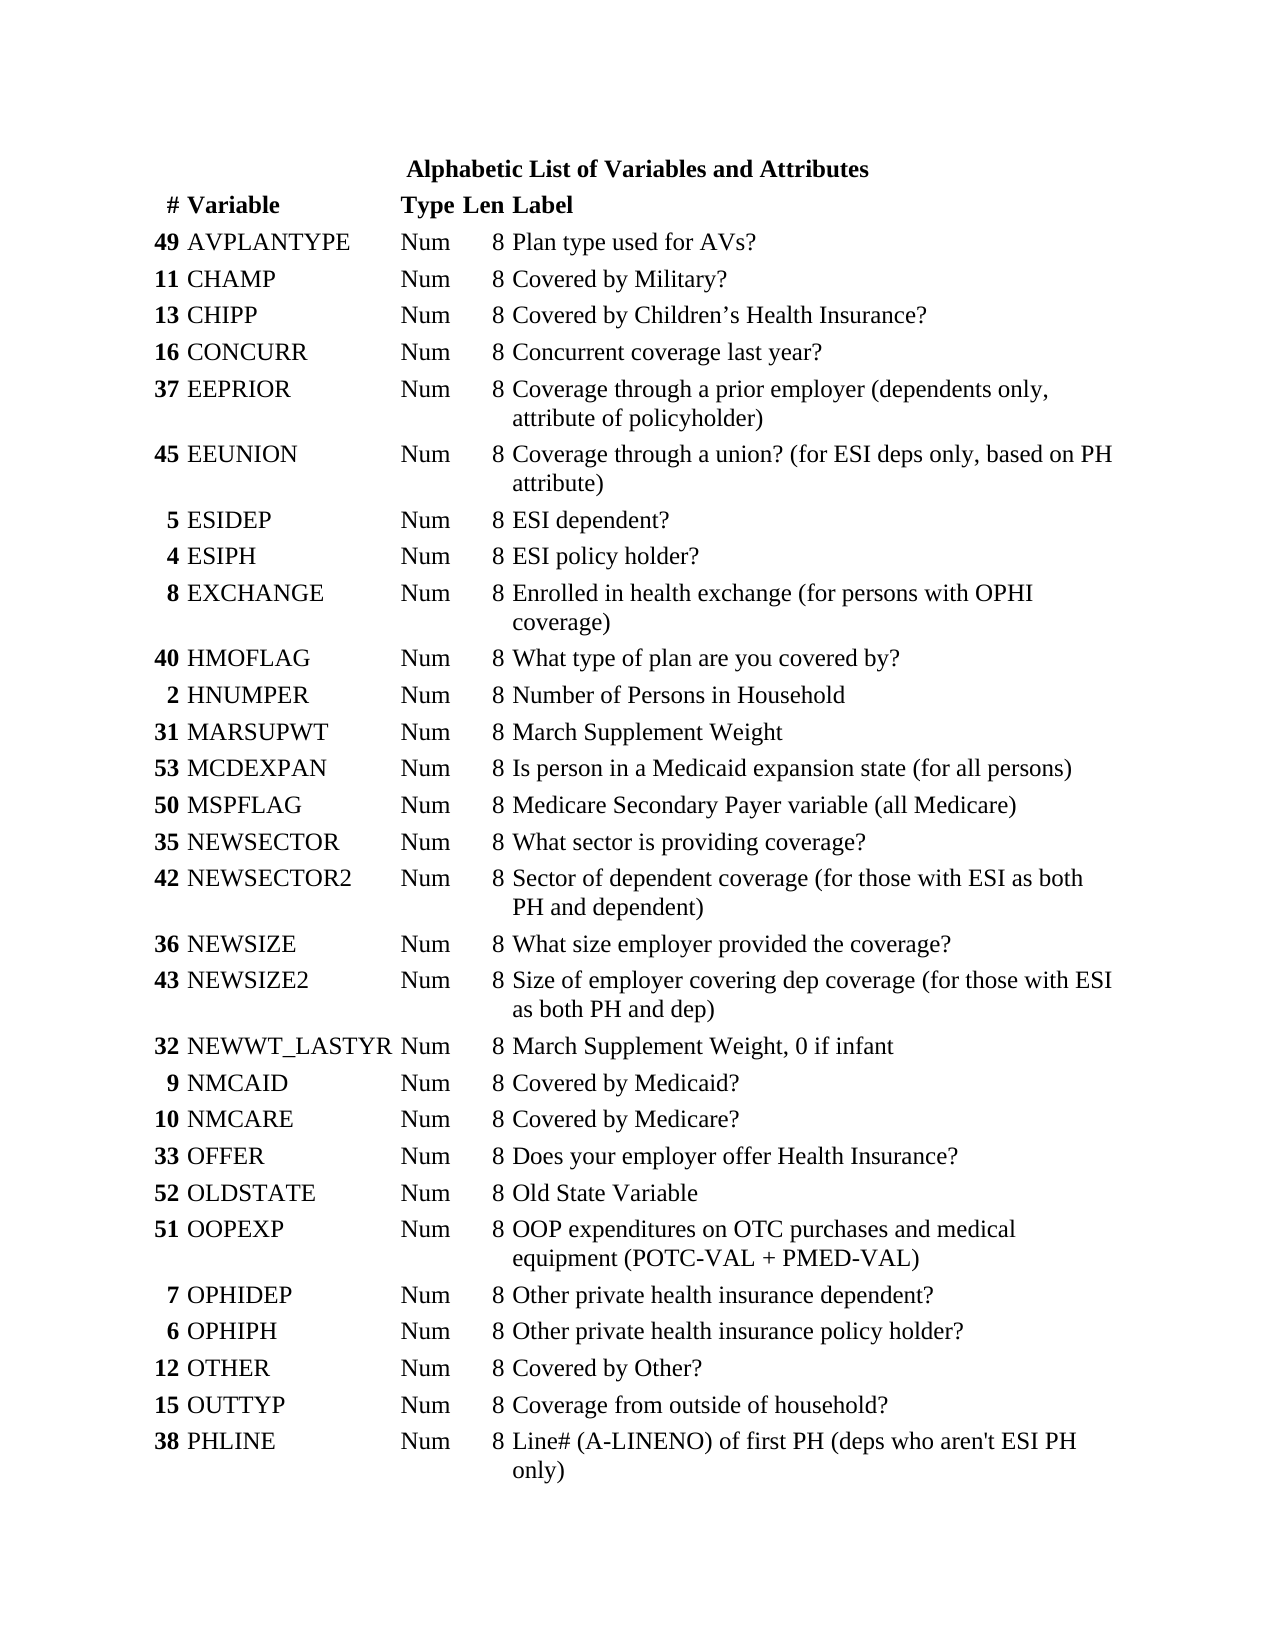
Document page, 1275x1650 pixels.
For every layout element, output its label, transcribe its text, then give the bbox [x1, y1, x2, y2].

table_cell Num [396, 1349, 458, 1386]
table_cell Num [396, 297, 458, 333]
table_cell AVPLANTYPE [183, 223, 396, 260]
table_cell 8 [459, 640, 508, 676]
table_cell 5 [150, 501, 183, 537]
table_cell What type of plan are you covered by? [508, 640, 1125, 676]
table_cell ESIPH [183, 538, 396, 574]
table_cell 8 [459, 370, 508, 435]
table_cell Num [396, 370, 458, 435]
table_cell ESI policy holder? [508, 538, 1125, 574]
table_cell OFFER [183, 1137, 396, 1174]
table_cell 8 [459, 962, 508, 1027]
table_cell Covered by Children’s Health Insurance? [508, 297, 1125, 333]
table_cell Num [396, 1027, 458, 1064]
table_cell CONCURR [183, 333, 396, 370]
table_cell PHLINE [183, 1423, 396, 1488]
table_cell 51 [150, 1210, 183, 1276]
table_cell NEWSIZE2 [183, 962, 396, 1027]
table_cell NMCAID [183, 1064, 396, 1100]
table_cell Num [396, 925, 458, 962]
table_cell Num [396, 574, 458, 639]
table_cell Num [396, 435, 458, 501]
table_cell NEWSIZE [183, 925, 396, 962]
table_cell Num [396, 786, 458, 823]
table_cell Variable [183, 187, 396, 223]
table_cell Covered by Medicare? [508, 1100, 1125, 1137]
table_cell Line# (A-LINENO) of first PH (deps who aren't ESI PH only) [508, 1423, 1125, 1488]
table_cell 8 [459, 1386, 508, 1422]
table_cell Type [396, 187, 458, 223]
table_cell 50 [150, 786, 183, 823]
table_cell Coverage through a union? (for ESI deps only, based on PH attribute) [508, 435, 1125, 501]
table_cell MCDEXPAN [183, 750, 396, 786]
table_cell NEWWT_LASTYR [183, 1027, 396, 1064]
table_cell Does your employer offer Health Insurance? [508, 1137, 1125, 1174]
table_cell 32 [150, 1027, 183, 1064]
table_cell Other private health insurance policy holder? [508, 1313, 1125, 1349]
table_cell 8 [459, 1210, 508, 1276]
table_cell NMCARE [183, 1100, 396, 1137]
table_cell Num [396, 501, 458, 537]
table_cell Label [508, 187, 1125, 223]
table_cell 8 [459, 538, 508, 574]
table_cell 8 [459, 223, 508, 260]
table_cell Num [396, 962, 458, 1027]
table_cell MSPFLAG [183, 786, 396, 823]
table_cell # [150, 187, 183, 223]
table_cell Enrolled in health exchange (for persons with OPHI coverage) [508, 574, 1125, 639]
table_cell Old State Variable [508, 1174, 1125, 1210]
table_cell Num [396, 750, 458, 786]
table_cell Coverage through a prior employer (dependents only, attribute of policyholder) [508, 370, 1125, 435]
table_cell NEWSECTOR [183, 823, 396, 859]
table_cell Num [396, 1064, 458, 1100]
table_cell Num [396, 676, 458, 713]
table_cell 8 [459, 676, 508, 713]
table_cell 12 [150, 1349, 183, 1386]
table_cell 8 [459, 713, 508, 749]
table_cell 42 [150, 860, 183, 925]
table_cell 8 [459, 860, 508, 925]
table_cell Num [396, 823, 458, 859]
table_cell 8 [459, 925, 508, 962]
table_cell 8 [459, 1276, 508, 1312]
table_cell 8 [459, 786, 508, 823]
table_cell Num [396, 860, 458, 925]
table_cell 49 [150, 223, 183, 260]
table_cell OTHER [183, 1349, 396, 1386]
table_cell Num [396, 333, 458, 370]
table_cell MARSUPWT [183, 713, 396, 749]
table_cell Covered by Other? [508, 1349, 1125, 1386]
table_cell 8 [150, 574, 183, 639]
table_cell 8 [459, 750, 508, 786]
table_cell March Supplement Weight [508, 713, 1125, 749]
table_cell 40 [150, 640, 183, 676]
table_cell HMOFLAG [183, 640, 396, 676]
table_cell March Supplement Weight, 0 if infant [508, 1027, 1125, 1064]
table_cell Is person in a Medicaid expansion state (for all persons) [508, 750, 1125, 786]
table_cell Medicare Secondary Payer variable (all Medicare) [508, 786, 1125, 823]
table_cell Num [396, 260, 458, 297]
table_cell Covered by Medicaid? [508, 1064, 1125, 1100]
table_cell 8 [459, 297, 508, 333]
table_cell CHAMP [183, 260, 396, 297]
table_cell Concurrent coverage last year? [508, 333, 1125, 370]
table_cell 38 [150, 1423, 183, 1488]
table_cell 36 [150, 925, 183, 962]
table_cell 35 [150, 823, 183, 859]
table_cell EEUNION [183, 435, 396, 501]
table_cell OOPEXP [183, 1210, 396, 1276]
table_cell Num [396, 223, 458, 260]
table_cell Number of Persons in Household [508, 676, 1125, 713]
table_cell 8 [459, 435, 508, 501]
table_cell Num [396, 1100, 458, 1137]
table_cell 53 [150, 750, 183, 786]
table_cell Sector of dependent coverage (for those with ESI as both PH and dependent) [508, 860, 1125, 925]
table_cell What sector is providing coverage? [508, 823, 1125, 859]
table_cell EXCHANGE [183, 574, 396, 639]
table_cell Num [396, 640, 458, 676]
table_cell 8 [459, 333, 508, 370]
table_cell 16 [150, 333, 183, 370]
table_cell 2 [150, 676, 183, 713]
table_cell OOP expenditures on OTC purchases and medical equipment (POTC-VAL + PMED-VAL) [508, 1210, 1125, 1276]
table_cell ESI dependent? [508, 501, 1125, 537]
table_cell Num [396, 538, 458, 574]
table_cell Plan type used for AVs? [508, 223, 1125, 260]
table_cell 8 [459, 260, 508, 297]
table_cell HNUMPER [183, 676, 396, 713]
table_cell 45 [150, 435, 183, 501]
table_cell OPHIPH [183, 1313, 396, 1349]
table_cell CHIPP [183, 297, 396, 333]
table_cell Num [396, 1313, 458, 1349]
table_cell 8 [459, 1423, 508, 1488]
table_cell EEPRIOR [183, 370, 396, 435]
table_cell Num [396, 1174, 458, 1210]
table_cell 31 [150, 713, 183, 749]
table_cell Other private health insurance dependent? [508, 1276, 1125, 1312]
table_cell Num [396, 1386, 458, 1422]
table_cell Size of employer covering dep coverage (for those with ESI as both PH and dep) [508, 962, 1125, 1027]
table_cell 11 [150, 260, 183, 297]
table_cell 8 [459, 823, 508, 859]
table_cell 8 [459, 1313, 508, 1349]
table_cell 8 [459, 1349, 508, 1386]
table_cell OPHIDEP [183, 1276, 396, 1312]
table_cell Num [396, 1276, 458, 1312]
table_cell What size employer provided the coverage? [508, 925, 1125, 962]
table_cell 8 [459, 1027, 508, 1064]
table_cell 6 [150, 1313, 183, 1349]
table_cell 33 [150, 1137, 183, 1174]
table_cell Coverage from outside of household? [508, 1386, 1125, 1422]
table_header Alphabetic List of Variables and Attributes [150, 150, 1125, 187]
table_cell 4 [150, 538, 183, 574]
table_cell Num [396, 1423, 458, 1488]
table_cell ESIDEP [183, 501, 396, 537]
table_cell 43 [150, 962, 183, 1027]
table_cell 37 [150, 370, 183, 435]
table_cell Num [396, 1210, 458, 1276]
table_cell Num [396, 1137, 458, 1174]
table_cell NEWSECTOR2 [183, 860, 396, 925]
table_cell 9 [150, 1064, 183, 1100]
table_cell Covered by Military? [508, 260, 1125, 297]
table_cell Len [459, 187, 508, 223]
table_cell 8 [459, 1174, 508, 1210]
table_cell 8 [459, 1100, 508, 1137]
table_cell 8 [459, 1064, 508, 1100]
table_cell 8 [459, 501, 508, 537]
table_cell 8 [459, 574, 508, 639]
table_cell 52 [150, 1174, 183, 1210]
table_cell Num [396, 713, 458, 749]
table_cell OUTTYP [183, 1386, 396, 1422]
table_cell 8 [459, 1137, 508, 1174]
table_cell 15 [150, 1386, 183, 1422]
table_cell OLDSTATE [183, 1174, 396, 1210]
table_cell 13 [150, 297, 183, 333]
table_cell 7 [150, 1276, 183, 1312]
table_cell 10 [150, 1100, 183, 1137]
